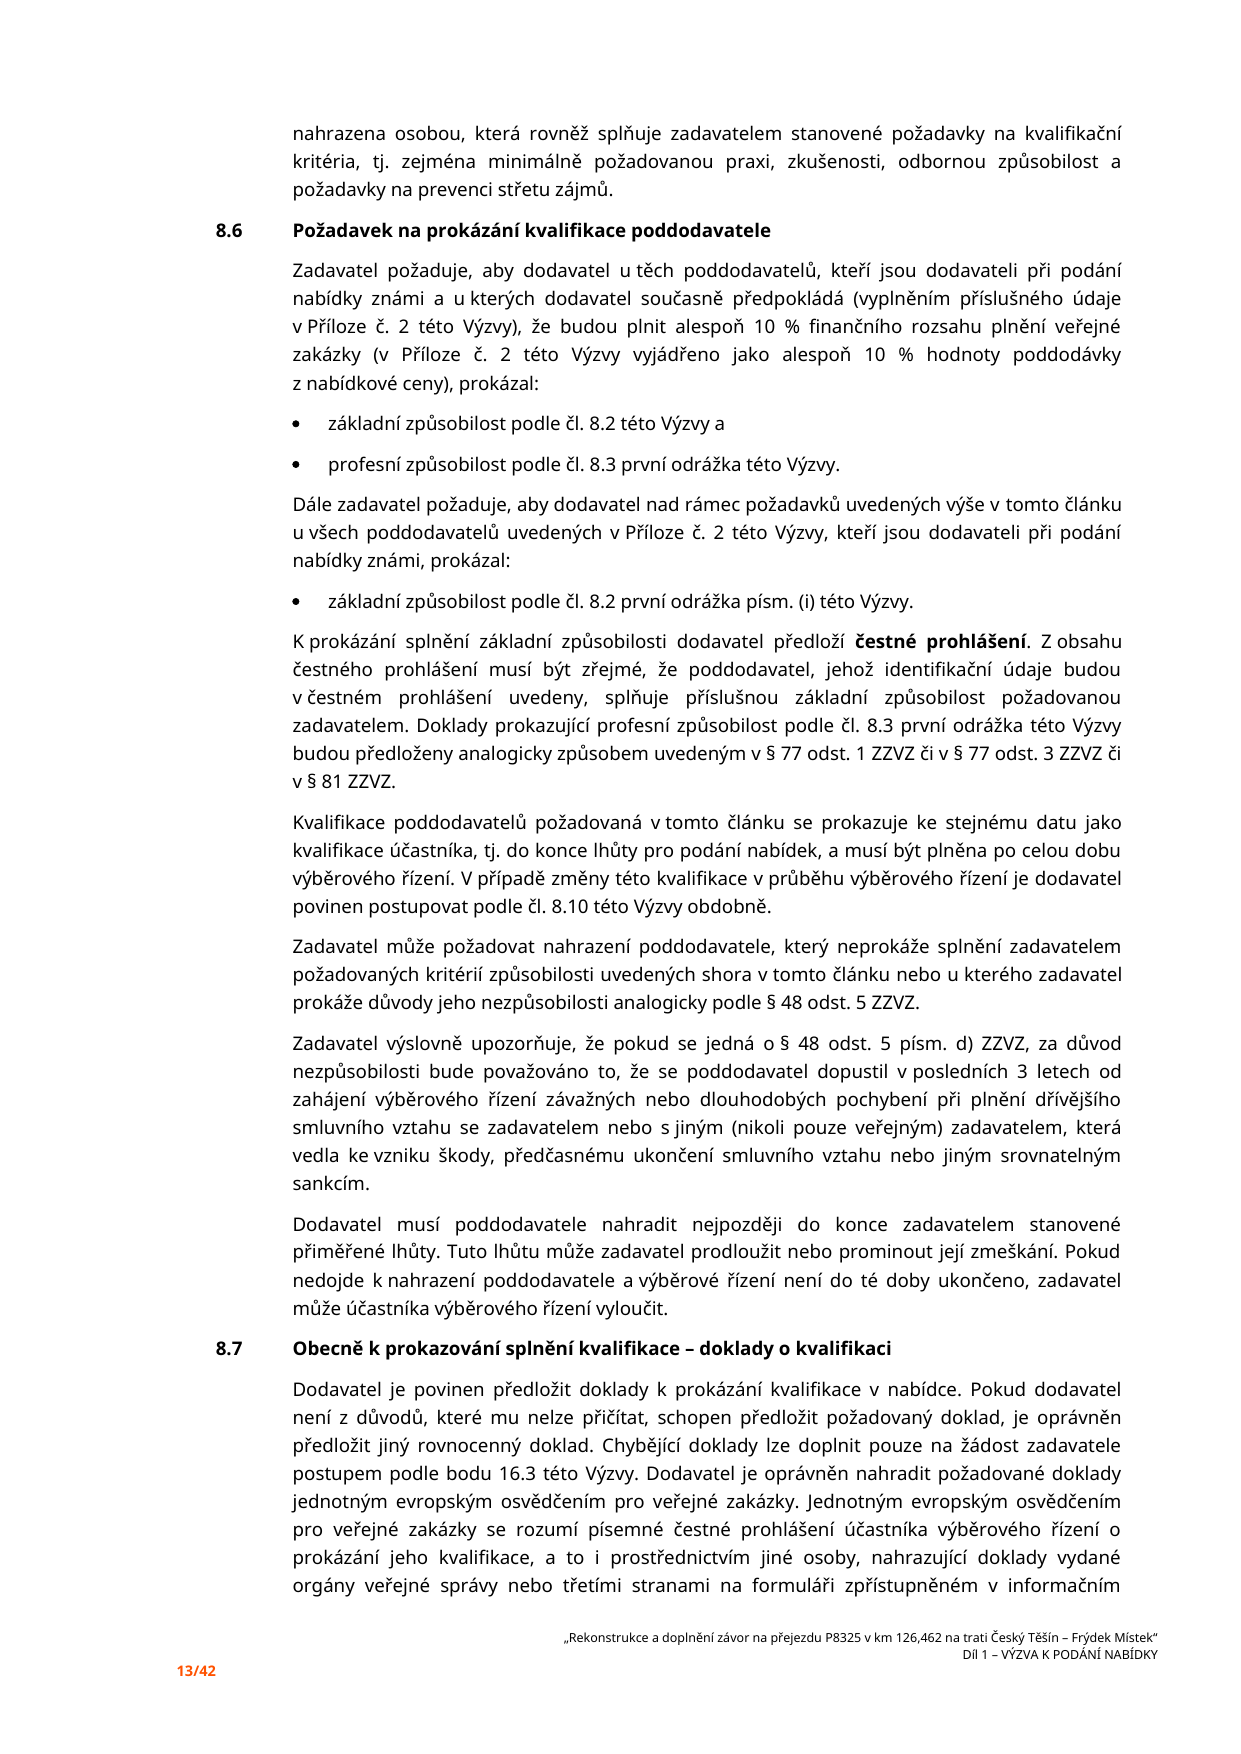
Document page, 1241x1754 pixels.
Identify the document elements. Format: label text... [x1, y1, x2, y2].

text K prokázání splnění základní způsobilosti dodavatel předloží čestné prohlášení. Z obsahu čestného prohlášení musí být zřejmé, že poddodavatel, jehož identifikační údaje budou v čestném prohlášení uvedeny, splňuje příslušnou základní způsobilost požadovanou zadavatelem. Doklady prokazující profesní způsobilost podle čl. 8.3 první odrážka této Výzvy budou předloženy analogicky způsobem uvedeným v § 77 odst. 1 ZZVZ či v § 77 odst. 3 ZZVZ či v § 81 ZZVZ. [292, 628, 1122, 794]
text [292, 121, 1122, 202]
text Požadavek na prokázání kvalifikace poddodavatele [216, 217, 1122, 243]
list Dodavatel musí poddodavatele nahradit nejpozději do konce zadavatelem stanovené přiměřené lhůty. Tuto lhůtu může zadavatel prodloužit nebo prominout její zmeškání. Pokud nedojde k nahrazení poddodavatele a výběrové řízení není do té doby ukončeno, zadavatel může účastníka výběrového řízení vyloučit. [292, 1211, 1122, 1320]
text Obecně k prokazování splnění kvalifikace – doklady o kvalifikaci [216, 1335, 1122, 1361]
text Zadavatel může požadovat nahrazení poddodavatele, který neprokáže splnění zadavatelem požadovaných kritérií způsobilosti uvedených shora v tomto článku nebo u kterého zadavatel prokáže důvody jeho nezpůsobilosti analogicky podle § 48 odst. 5 ZZVZ. [292, 934, 1122, 1015]
text základní způsobilost podle čl. 8.2 této Výzvy a [292, 410, 1122, 436]
text Kvalifikace poddodavatelů požadovaná v tomto článku se prokazuje ke stejnému datu jako kvalifikace účastníka, tj. do konce lhůty pro podání nabídek, a musí být plněna po celou dobu výběrového řízení. V případě změny této kvalifikace v průběhu výběrového řízení je dodavatel povinen postupovat podle čl. 8.10 této Výzvy obdobně. [292, 809, 1122, 919]
text Zadavatel požaduje, aby dodavatel u těch poddodavatelů, kteří jsou dodavateli při podání nabídky známi a u kterých dodavatel současně předpokládá (vyplněním příslušného údaje v Příloze č. 2 této Výzvy), že budou plnit alespoň 10 % finančního rozsahu plnění veřejné zakázky (v Příloze č. 2 této Výzvy vyjádřeno jako alespoň 10 % hodnoty poddodávky z nabídkové ceny), prokázal: [292, 258, 1122, 395]
text základní způsobilost podle čl. 8.2 první odrážka písm. (i) této Výzvy. [292, 588, 1122, 613]
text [292, 1376, 1122, 1598]
text Zadavatel výslovně upozorňuje, že pokud se jedná o § 48 odst. 5 písm. d) ZZVZ, za důvod nezpůsobilosti bude považováno to, že se poddodavatel dopustil v posledních 3 letech od zahájení výběrového řízení závažných nebo dlouhodobých pochybení při plnění dřívějšího smluvního vztahu se zadavatelem nebo s jiným (nikoli pouze veřejným) zadavatelem, která vedla ke vzniku škody, předčasnému ukončení smluvního vztahu nebo jiným srovnatelným sankcím. [292, 1030, 1122, 1196]
text profesní způsobilost podle čl. 8.3 první odrážka této Výzvy. [292, 451, 1122, 476]
text Dále zadavatel požaduje, aby dodavatel nad rámec požadavků uvedených výše v tomto článku u všech poddodavatelů uvedených v Příloze č. 2 této Výzvy, kteří jsou dodavateli při podání nabídky známi, prokázal: [292, 491, 1122, 573]
